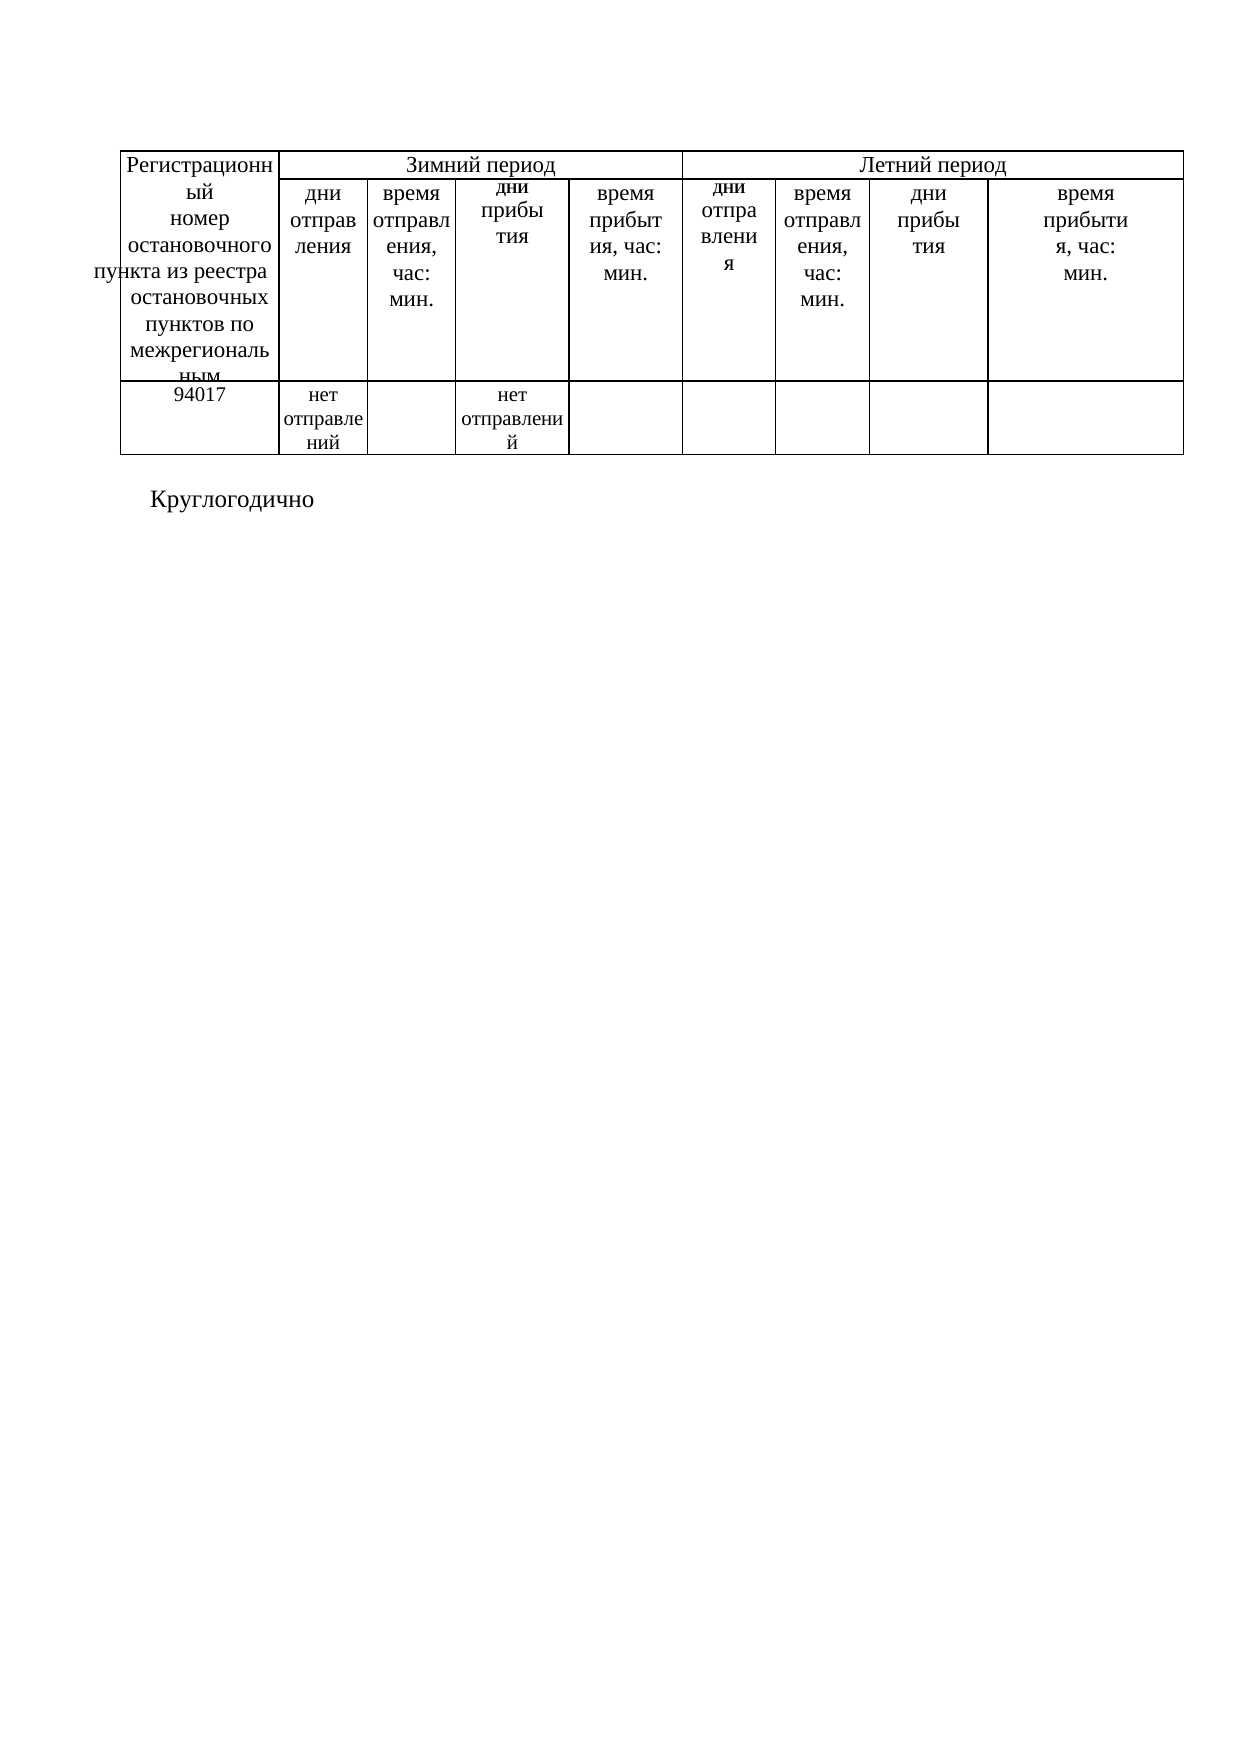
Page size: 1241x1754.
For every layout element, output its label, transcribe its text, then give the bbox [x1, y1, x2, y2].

table_cell [776, 382, 869, 454]
table_cell дни прибы тия [870, 180, 987, 380]
table_cell время прибыт ия, час: мин. [570, 180, 682, 380]
table_cell дни отправ ления [280, 180, 367, 380]
text Круглогодично [150, 484, 1090, 513]
table_header Летний период [683, 152, 1183, 178]
table_cell [989, 382, 1183, 454]
table_cell 94017 [121, 382, 278, 454]
table_cell [368, 382, 455, 454]
table_cell ДНИ отпра влени я [683, 180, 775, 380]
table_cell [870, 382, 987, 454]
table_cell время прибыти я, час: мин. [989, 180, 1183, 380]
table_cell ДНИ прибы тия [456, 180, 568, 380]
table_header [121, 152, 278, 380]
table_cell [683, 382, 775, 454]
table_header Зимний период [280, 152, 682, 178]
table_cell нет отправлений [456, 382, 568, 454]
table_cell время отправл ения, час: мин. [776, 180, 869, 380]
table_cell время отправл ения, час: мин. [368, 180, 455, 380]
table_cell [570, 382, 682, 454]
table_cell нет отправлений [280, 382, 367, 454]
